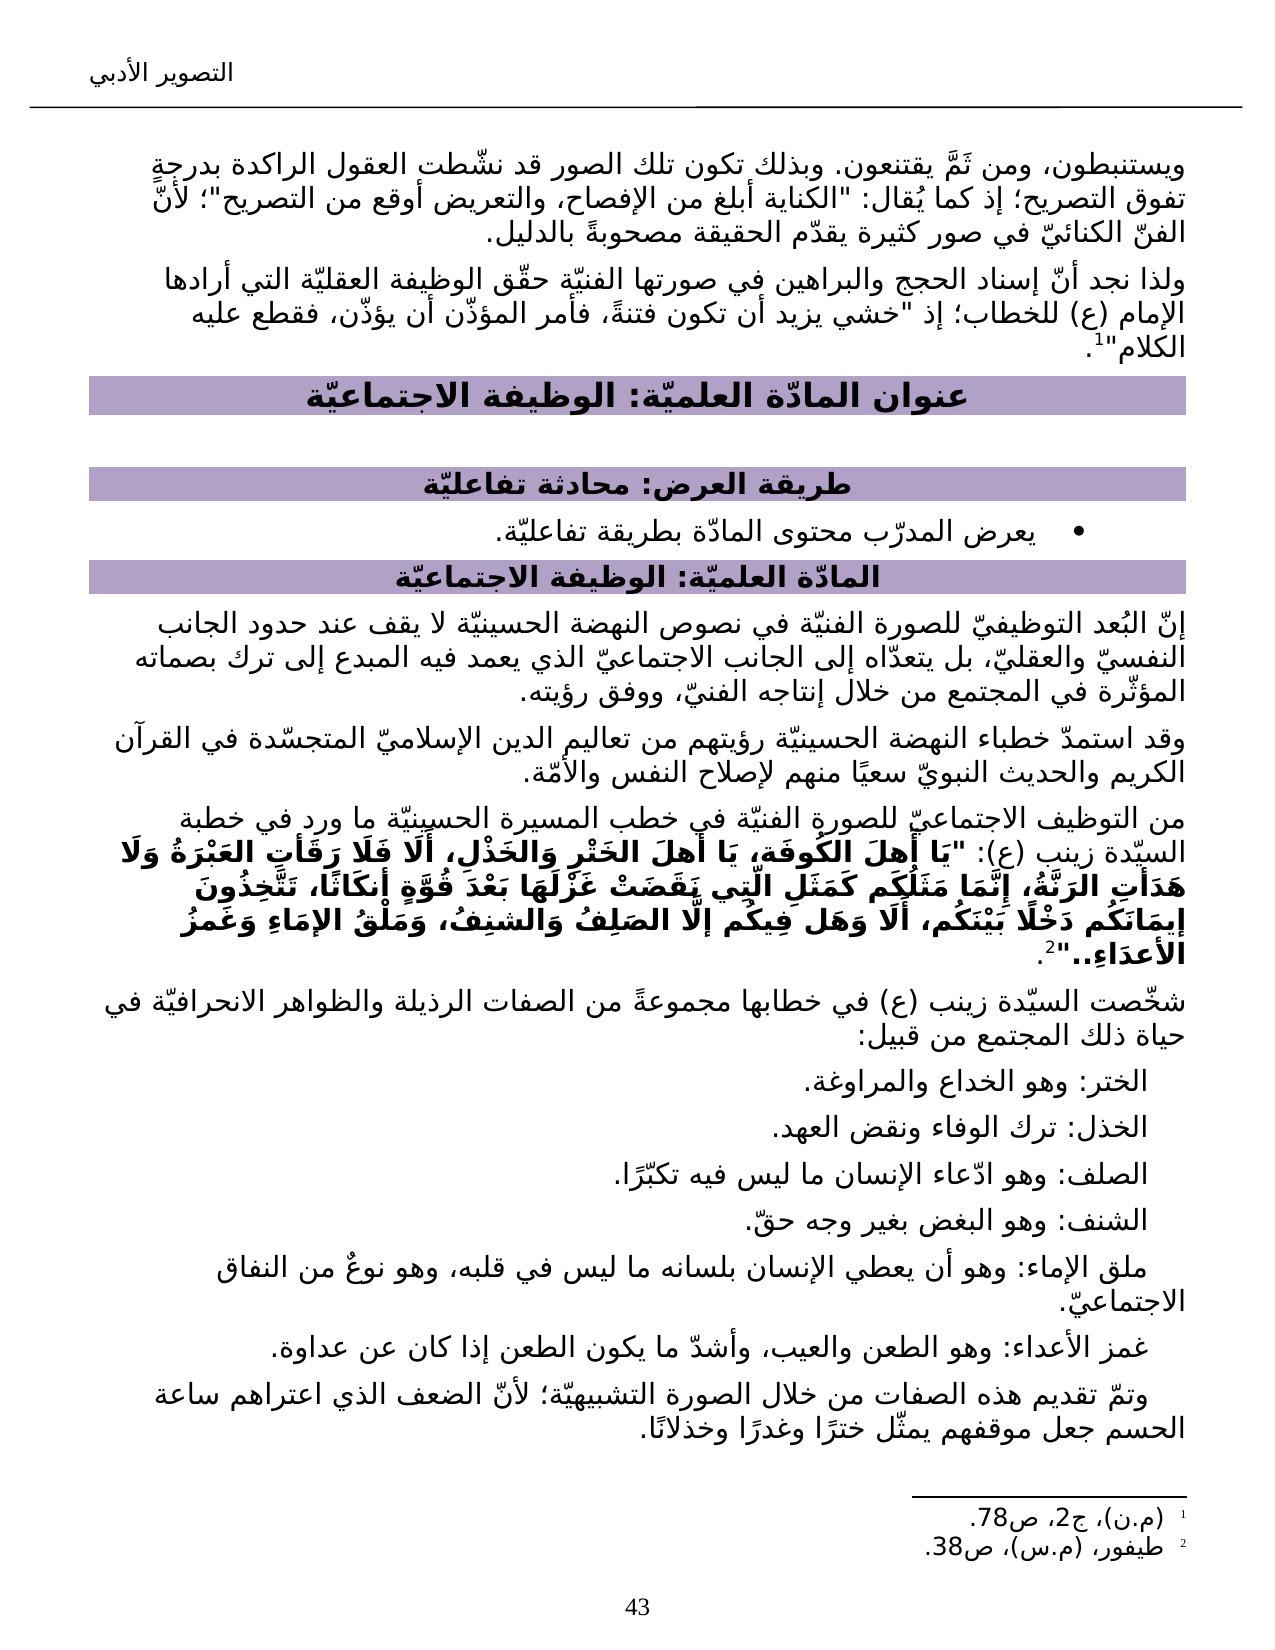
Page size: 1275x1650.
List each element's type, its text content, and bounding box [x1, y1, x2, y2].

text ملق الإماء: وهو أن يعطي الإنسان بلسانه ما ليس في قلبه، وهو نوعٌ من النفاق الاجتماعيّ. [89, 1250, 1186, 1318]
text الختر: وهو الخداع والمراوغة. [89, 1064, 1186, 1098]
text المادّة العلميّة: الوظيفة الاجتماعيّة [89, 560, 1186, 594]
text الشنف: وهو البغض بغير وجه حقّ. [89, 1204, 1186, 1238]
text الخذل: ترك الوفاء ونقض العهد. [89, 1111, 1186, 1145]
subtitle عنوان المادّة العلميّة: الوظيفة الاجتماعيّة [89, 376, 1186, 415]
list يعرض المدرّب محتوى المادّة بطريقة تفاعليّة. [89, 514, 1074, 548]
text من التوظيف الاجتماعيّ للصورة الفنيّة في خطب المسيرة الحسينيّة ما ورد في خطبة السيّدة زينب (ع): "يَا أَهلَ الكُوفَة، يَا أَهلَ الخَتْرِ وَالخَذْلِ، أَلَا فَلَا رَقَأتِ العَبْرَةُ وَلَا هَدَأتِ الرَنَّةُ، إِنَّمَا مَثَلُكَم كَمَثَلِ الّتِي نَقَضَتْ غَزْلَهَا بَعْدَ قُوَّةٍ أنكَاثًا، تَتَّخِذُونَ إيمَانَكُم دَخْلًا بَيْنَكُم، أَلَا وَهَل فِيكُم إلَّا الصَلِفُ وَالشنِفُ، وَمَلْقُ الإمَاءِ وَغَمزُ الأعدَاءِ..". [89, 802, 1186, 971]
text طريقة العرض: محادثة تفاعليّة [89, 467, 1186, 501]
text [89, 148, 1186, 249]
text إنّ البُعد التوظيفيّ للصورة الفنيّة في نصوص النهضة الحسينيّة لا يقف عند حدود الجانب النفسيّ والعقليّ، بل يتعدّاه إلى الجانب الاجتماعيّ الذي يعمد فيه المبدع إلى ترك بصماته المؤثّرة في المجتمع من خلال إنتاجه الفنيّ، ووفق رؤيته. [89, 607, 1186, 709]
text ولذا نجد أنّ إسناد الحجج والبراهين في صورتها الفنيّة حقّق الوظيفة العقليّة التي أرادها الإمام (ع) للخطاب؛ إذ "خشي يزيد أن تكون فتنةً، فأمر المؤذّن أن يؤذّن، فقطع عليه الكلام". [89, 262, 1186, 364]
text وتمّ تقديم هذه الصفات من خلال الصورة التشبيهيّة؛ لأنّ الضعف الذي اعتراهم ساعة الحسم جعل موقفهم يمثّل خترًا وغدرًا وخذلانًا. [89, 1377, 1186, 1445]
text شخّصت السيّدة زينب (ع) في خطابها مجموعةً من الصفات الرذيلة والظواهر الانحرافيّة في حياة ذلك المجتمع من قبيل: [89, 984, 1186, 1052]
text الصلف: وهو ادّعاء الإنسان ما ليس فيه تكبّرًا. [89, 1157, 1186, 1191]
text غمز الأعداء: وهو الطعن والعيب، وأشدّ ما يكون الطعن إذا كان عن عداوة. [89, 1331, 1186, 1364]
text وقد استمدّ خطباء النهضة الحسينيّة رؤيتهم من تعاليم الدين الإسلاميّ المتجسّدة في القرآن الكريم والحديث النبويّ سعيًا منهم لإصلاح النفس والأمّة. [89, 721, 1186, 789]
